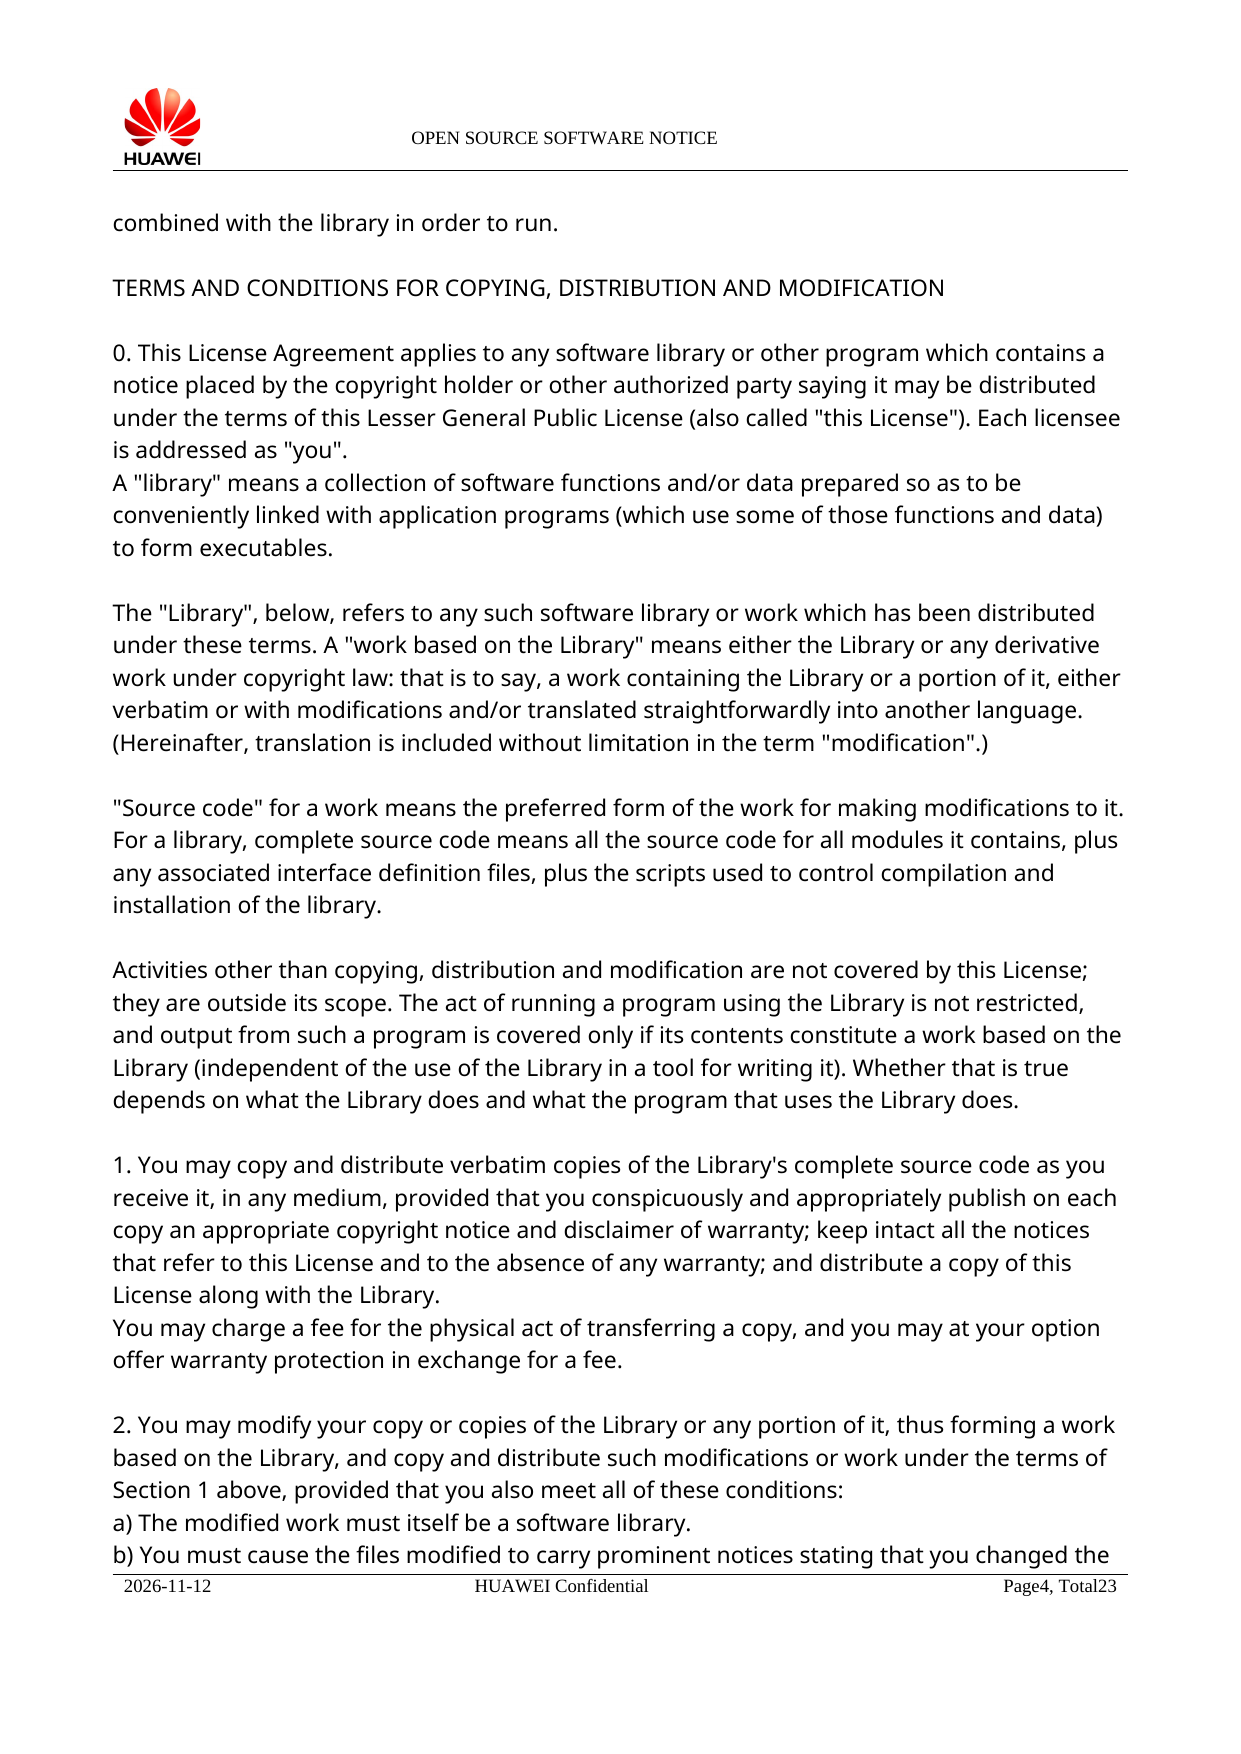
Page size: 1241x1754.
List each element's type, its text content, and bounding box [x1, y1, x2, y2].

text a) The modified work must itself be a software library. [112, 1506, 1128, 1539]
text 2. You may modify your copy or copies of the Library or any portion of it, thus forming a work based on the Library, and copy and distribute such modifications or work under the terms of Section 1 above, provided that you also meet all of these conditions: [112, 1409, 1128, 1506]
text You may charge a fee for the physical act of transferring a copy, and you may at your option offer warranty protection in exchange for a fee. [112, 1311, 1128, 1376]
text "Source code" for a work means the preferred form of the work for making modifications to it. For a library, complete source code means all the source code for all modules it contains, plus any associated interface definition files, plus the scripts used to control compilation and installation of the library. [112, 791, 1128, 921]
text b) You must cause the files modified to carry prominent notices stating that you changed the files and the date of any change. [112, 1539, 1128, 1571]
picture [124, 88, 201, 165]
text A "library" means a collection of software functions and/or data prepared so as to be conveniently linked with application programs (which use some of those functions and data) to form executables. [112, 466, 1128, 564]
text 1. You may copy and distribute verbatim copies of the Library's complete source code as you receive it, in any medium, provided that you conspicuously and appropriately publish on each copy an appropriate copyright notice and disclaimer of warranty; keep intact all the notices that refer to this License and to the absence of any warranty; and distribute a copy of this License along with the Library. [112, 1149, 1128, 1311]
text The "Library", below, refers to any such software library or work which has been distributed under these terms. A "work based on the Library" means either the Library or any derivative work under copyright law: that is to say, a work containing the Library or a portion of it, either verbatim or with modifications and/or translated straightforwardly into another language. (Hereinafter, translation is included without limitation in the term "modification".) [112, 596, 1128, 759]
text Activities other than copying, distribution and modification are not covered by this License; they are outside its scope. The act of running a program using the Library is not restricted, and output from such a program is covered only if its contents constitute a work based on the Library (independent of the use of the Library in a tool for writing it). Whether that is true depends on what the Library does and what the program that uses the Library does. [112, 954, 1128, 1116]
text 0. This License Agreement applies to any software library or other program which contains a notice placed by the copyright holder or other authorized party saying it may be distributed under the terms of this Lesser General Public License (also called "this License"). Each licensee is addressed as "you". [112, 336, 1128, 466]
text TERMS AND CONDITIONS FOR COPYING, DISTRIBUTION AND MODIFICATION [112, 271, 1128, 304]
